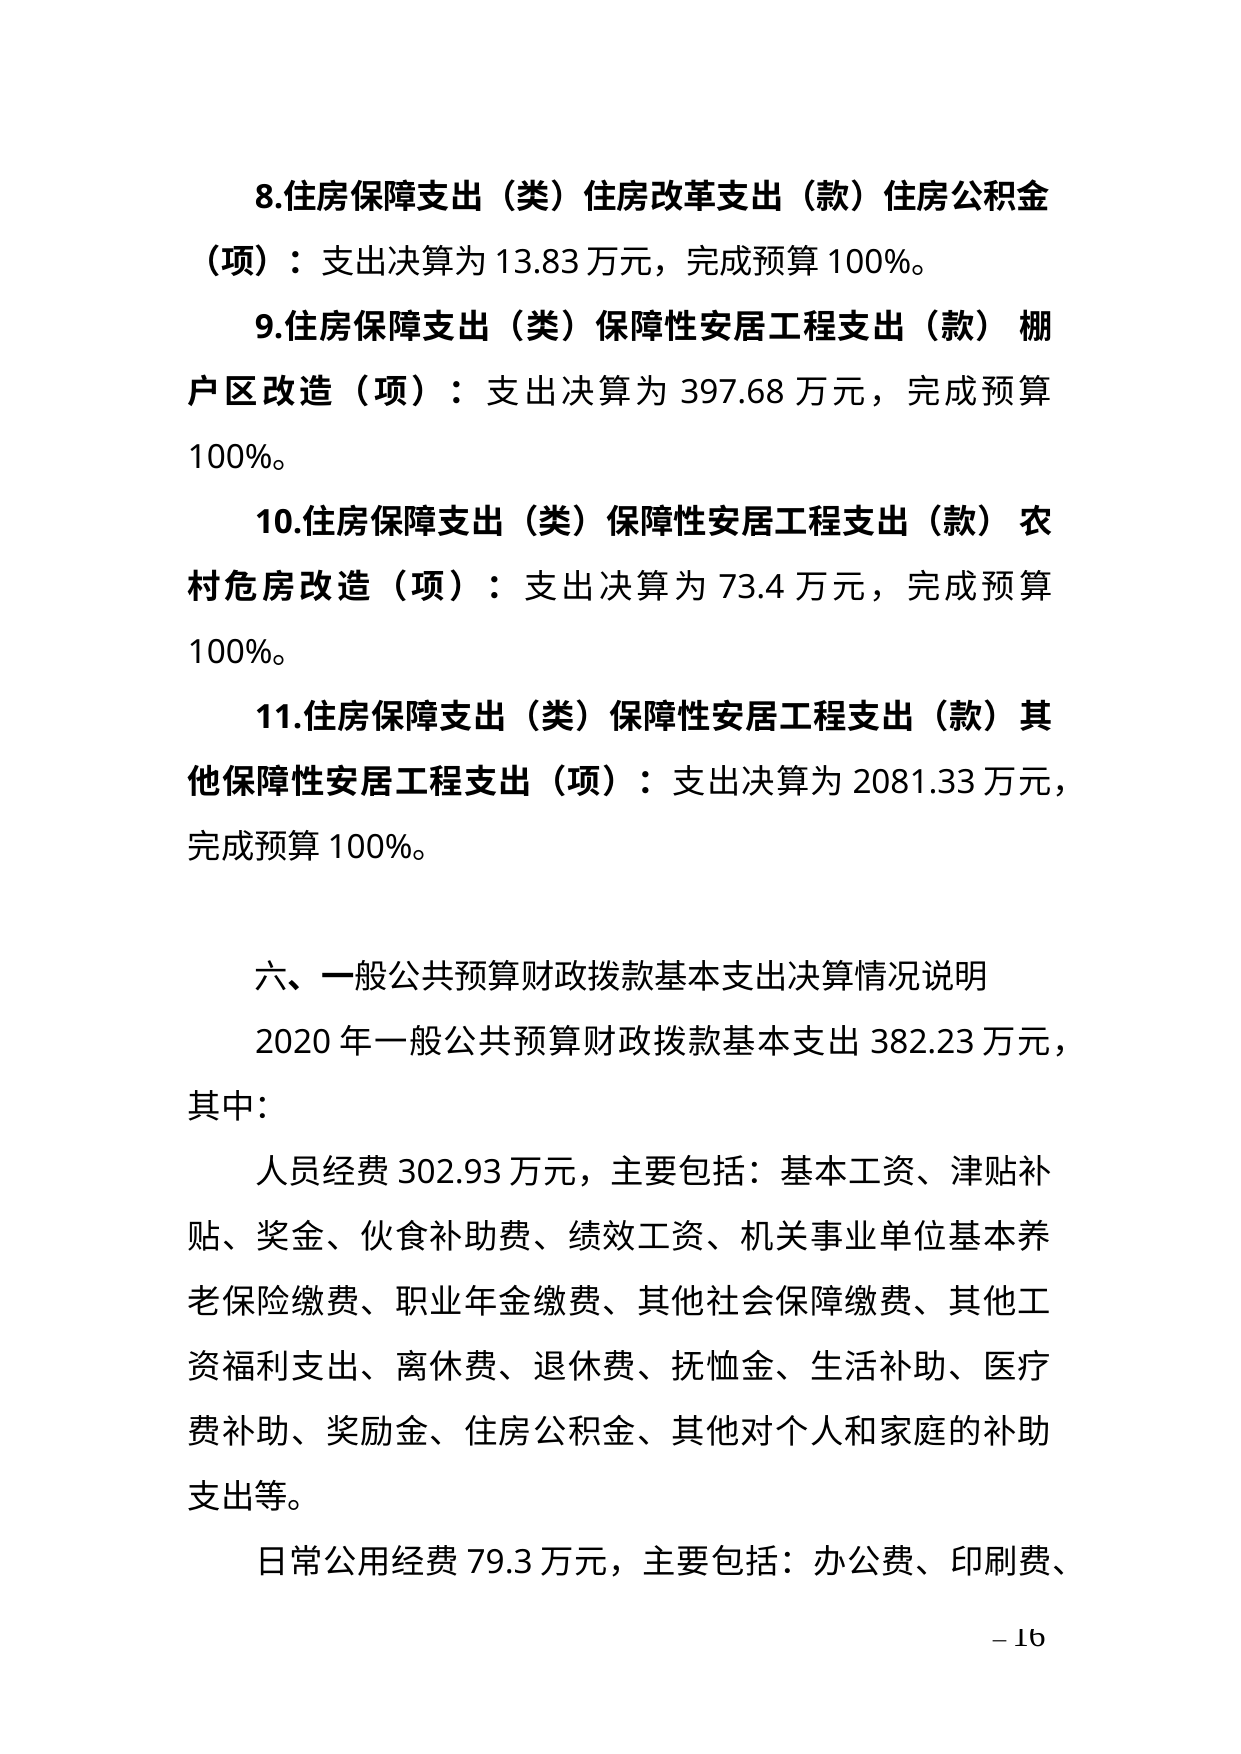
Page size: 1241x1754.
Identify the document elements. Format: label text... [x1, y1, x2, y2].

text （项）：支出决算为13.83万元，完成预算100%。 [187, 227, 1053, 292]
text 8.住房保障支出（类）住房改革支出（款）住房公积金 [187, 162, 1053, 227]
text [187, 1527, 1053, 1592]
text 11.住房保障支出（类）保障性安居工程支出（款）其他保障性安居工程支出（项）：支出决算为2081.33万元，完成预算100%。 [187, 682, 1053, 877]
text 10.住房保障支出（类）保障性安居工程支出（款） 农村危房改造（项）：支出决算为73.4万元，完成预算100%。 [187, 487, 1053, 682]
text 六、一般公共预算财政拨款基本支出决算情况说明 [187, 942, 1053, 1007]
text 9.住房保障支出（类）保障性安居工程支出（款） 棚户区改造（项）：支出决算为397.68万元，完成预算100%。 [187, 292, 1053, 487]
text 2020年一般公共预算财政拨款基本支出382.23万元，其中： [187, 1007, 1053, 1137]
text 人员经费302.93万元，主要包括：基本工资、津贴补贴、奖金、伙食补助费、绩效工资、机关事业单位基本养老保险缴费、职业年金缴费、其他社会保障缴费、其他工资福利支出、离休费、退休费、抚恤金、生活补助、医疗费补助、奖励金、住房公积金、其他对个人和家庭的补助支出等。 [187, 1137, 1053, 1527]
